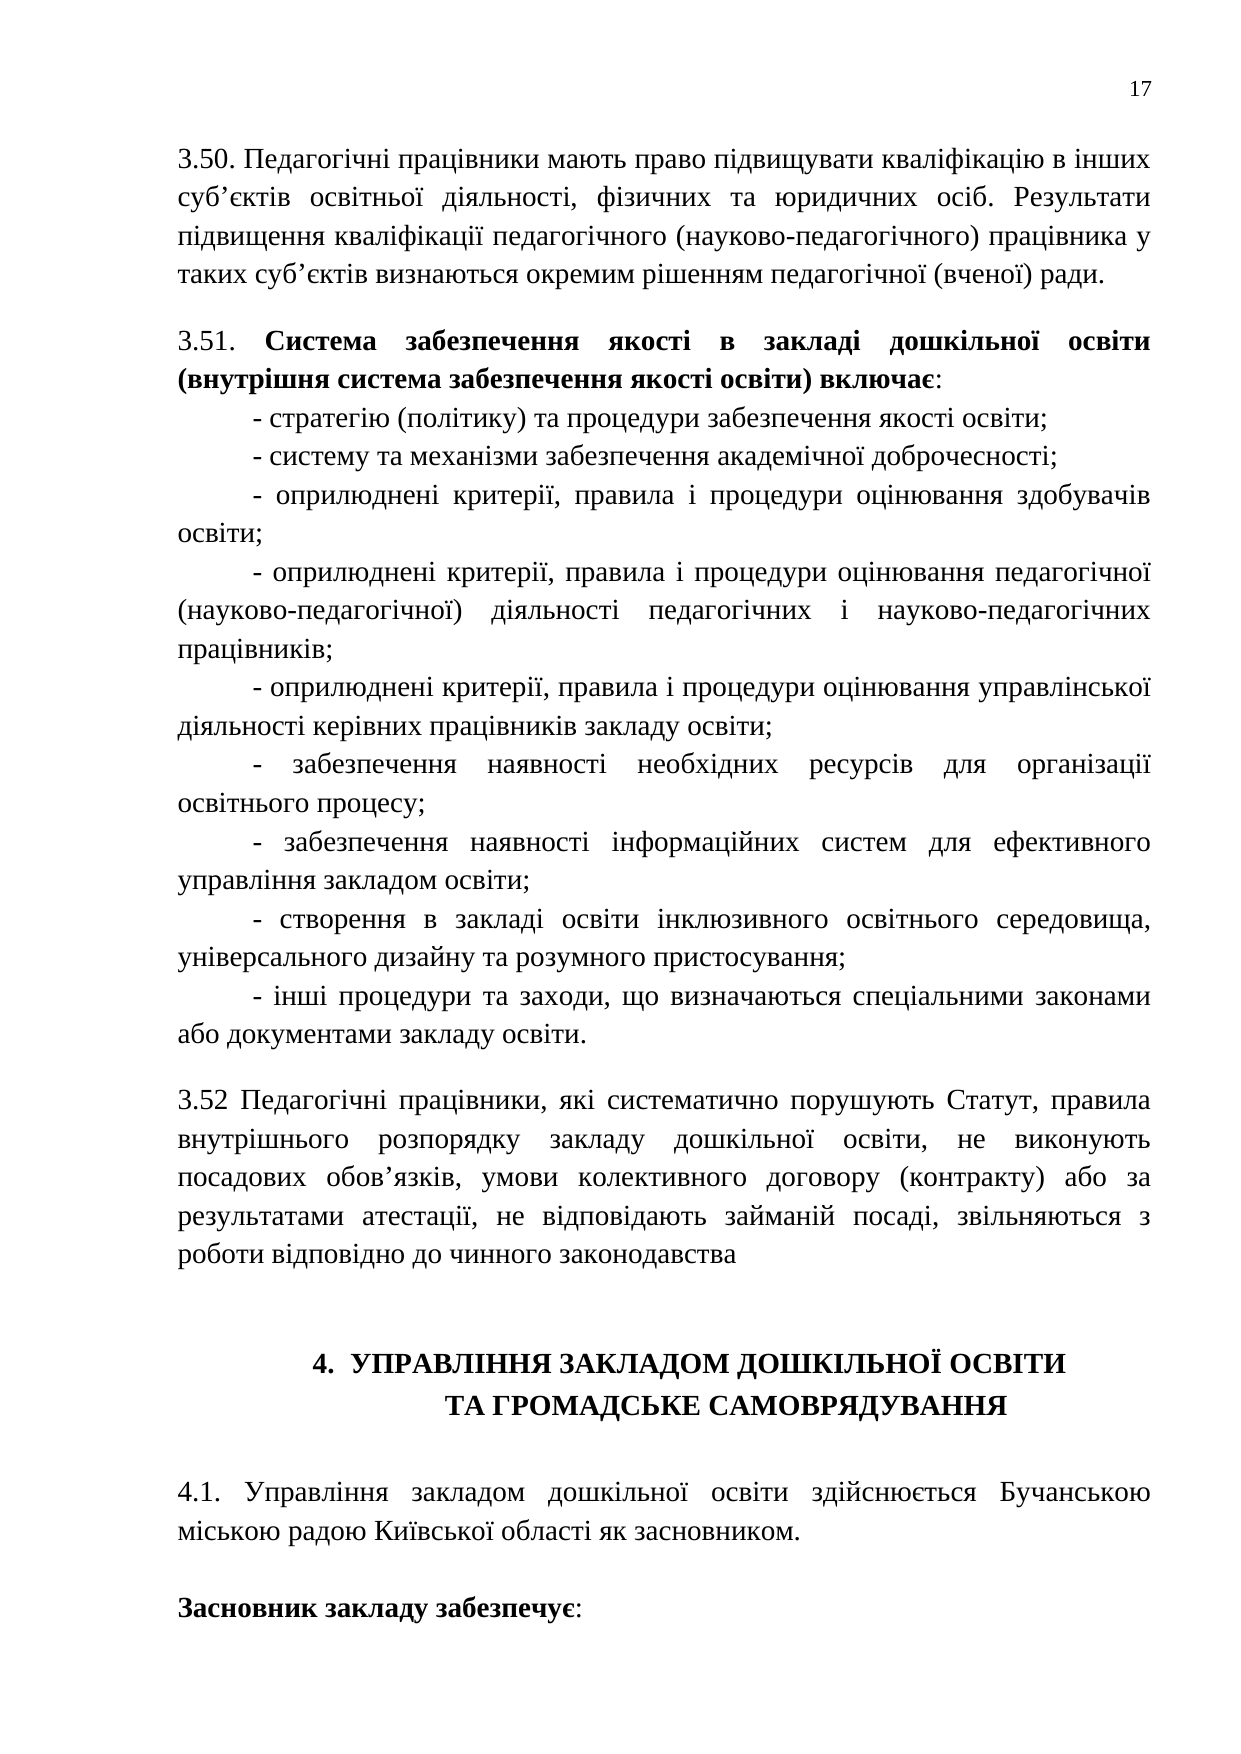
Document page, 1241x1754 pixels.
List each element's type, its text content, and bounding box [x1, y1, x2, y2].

text Засновник закладу забезпечує: [177, 1590, 1152, 1623]
text 4.1. Управління закладом дошкільної освіти здійснюється Бучанською міською радою Київської області як засновником. [177, 1474, 1152, 1546]
text - систему та механізми забезпечення академічної доброчесності; [177, 438, 1152, 472]
text 3.50. Педагогічні працівники мають право підвищувати кваліфікацію в інших суб’єктів освітньої діяльності, фізичних та юридичних осіб. Результати підвищення кваліфікації педагогічного (науково-педагогічного) працівника у таких суб’єктів визнаються окремим рішенням педагогічної (вченої) ради. [177, 141, 1152, 290]
text ТА ГРОМАДСЬКЕ САМОВРЯДУВАННЯ [227, 1388, 1152, 1422]
text 3.52 Педагогічні працівники, які систематично порушують Статут, правила внутрішнього розпорядку закладу дошкільної освіти, не виконують посадових обов’язків, умови колективного договору (контракту) або за результатами атестації, не відповідають займаній посаді, звільняються з роботи відповідно до чинного законодавства [177, 1082, 1152, 1270]
text - забезпечення наявності інформаційних систем для ефективного управління закладом освіти; [177, 824, 1152, 896]
text - оприлюднені критерії, правила і процедури оцінювання управлінської діяльності керівних працівників закладу освіти; [177, 669, 1152, 742]
text 3.51. Система забезпечення якості в закладі дошкільної освіти (внутрішня система забезпечення якості освіти) включає: [177, 323, 1152, 395]
text - створення в закладі освіти інклюзивного освітнього середовища, універсального дизайну та розумного пристосування; [177, 901, 1152, 973]
text - забезпечення наявності необхідних ресурсів для організації освітнього процесу; [177, 747, 1152, 819]
text - оприлюднені критерії, правила і процедури оцінювання педагогічної (науково-педагогічної) діяльності педагогічних і науково-педагогічних працівників; [177, 554, 1152, 664]
text - оприлюднені критерії, правила і процедури оцінювання здобувачів освіти; [177, 477, 1152, 549]
list УПРАВЛІННЯ ЗАКЛАДОМ ДОШКІЛЬНОЇ ОСВІТИ [227, 1347, 1152, 1380]
text - стратегію (політику) та процедури забезпечення якості освіти; [177, 400, 1152, 433]
text - інші процедури та заходи, що визначаються спеціальними законами або документами закладу освіти. [177, 978, 1152, 1050]
